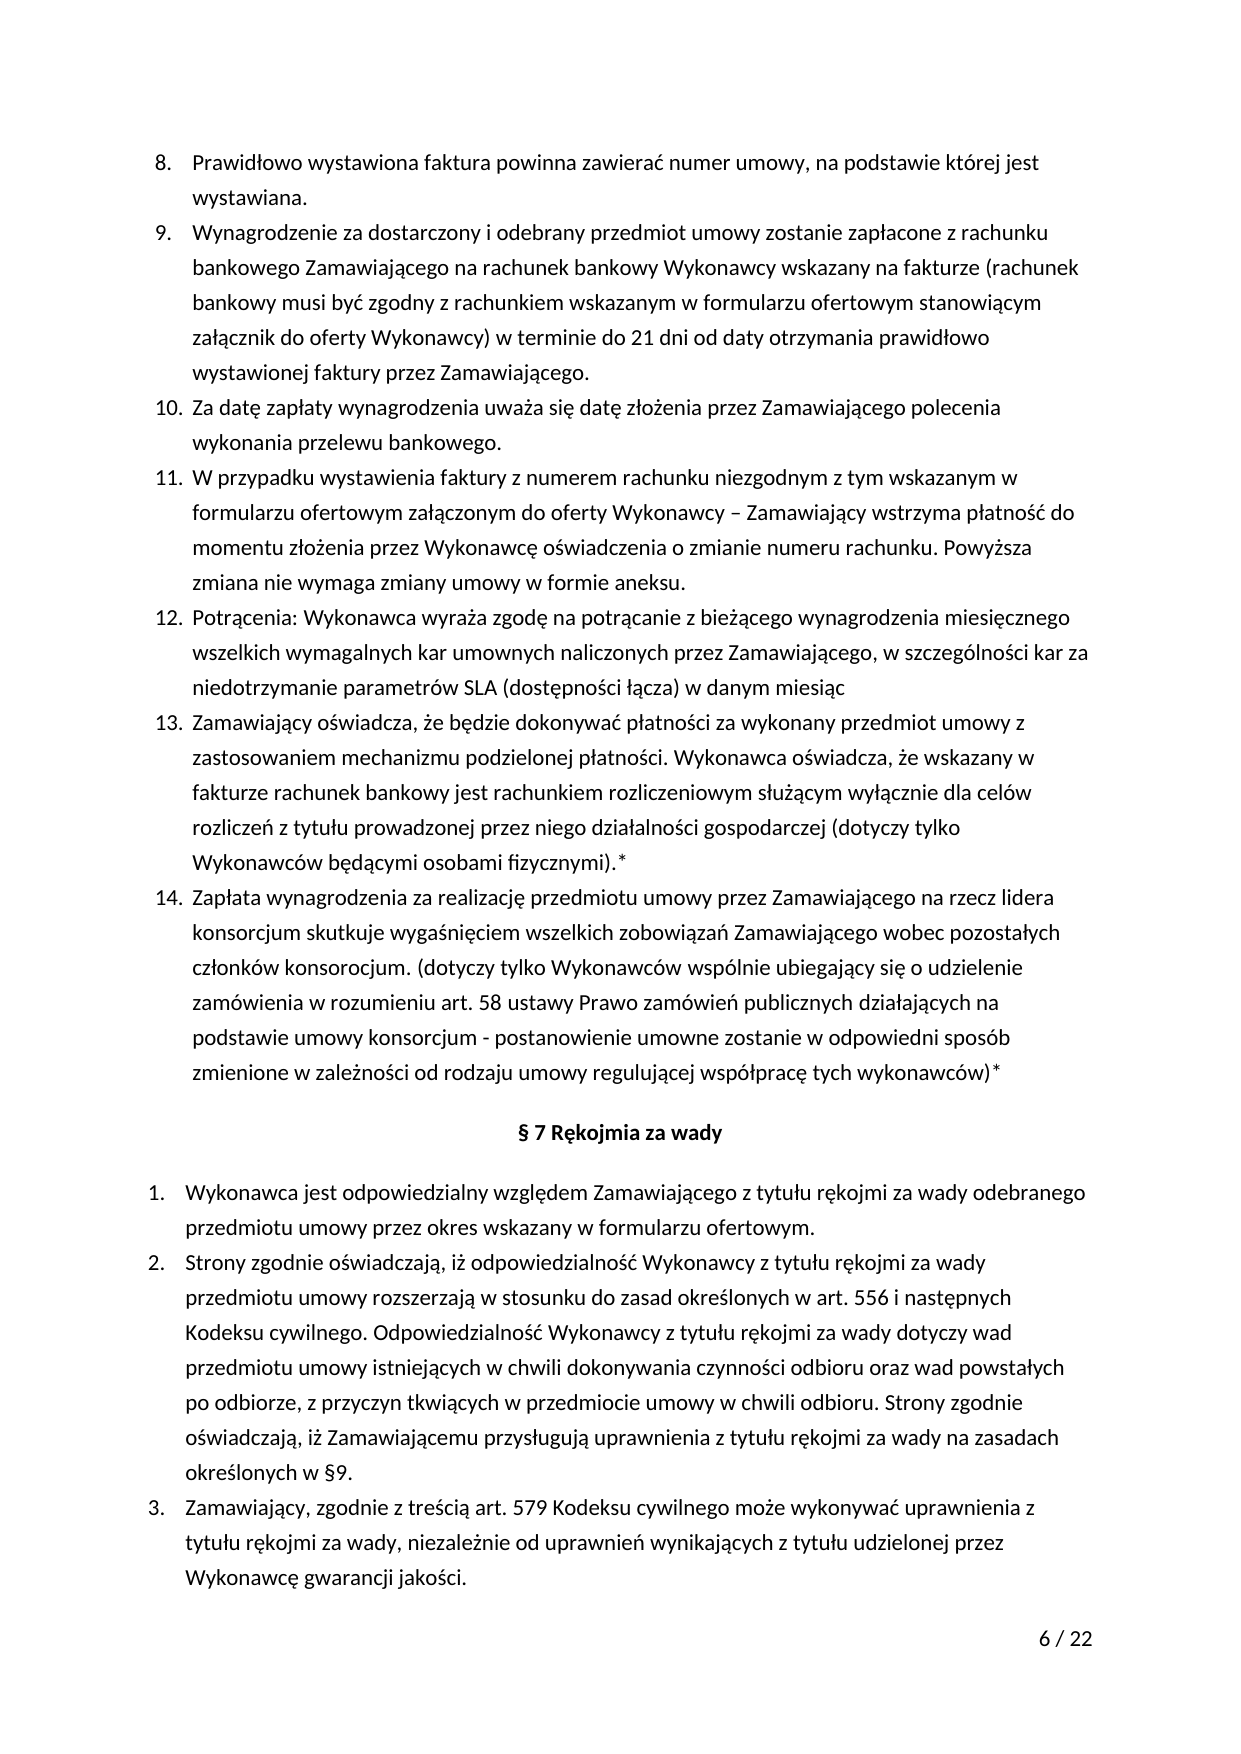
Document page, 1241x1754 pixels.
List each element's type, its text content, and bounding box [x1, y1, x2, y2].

list Zamawiający oświadcza, że będzie dokonywać płatności za wykonany przedmiot umowy z zastosowaniem mechanizmu podzielonej płatności. Wykonawca oświadcza, że wskazany w fakturze rachunek bankowy jest rachunkiem rozliczeniowym służącym wyłącznie dla celów rozliczeń z tytułu prowadzonej przez niego działalności gospodarczej (dotyczy tylko Wykonawców będącymi osobami fizycznymi).* [154, 708, 1092, 876]
list Wykonawca jest odpowiedzialny względem Zamawiającego z tytułu rękojmi za wady odebranego przedmiotu umowy przez okres wskazany w formularzu ofertowym. [148, 1178, 1092, 1241]
list Potrącenia: Wykonawca wyraża zgodę na potrącanie z bieżącego wynagrodzenia miesięcznego wszelkich wymagalnych kar umownych naliczonych przez Zamawiającego, w szczególności kar za niedotrzymanie parametrów SLA (dostępności łącza) w danym miesiąc [154, 603, 1092, 701]
list Zamawiający, zgodnie z treścią art. 579 Kodeksu cywilnego może wykonywać uprawnienia z tytułu rękojmi za wady, niezależnie od uprawnień wynikających z tytułu udzielonej przez Wykonawcę gwarancji jakości. [148, 1493, 1092, 1591]
subtitle § 7 Rękojmia za wady [148, 1118, 1092, 1146]
list Wynagrodzenie za dostarczony i odebrany przedmiot umowy zostanie zapłacone z rachunku bankowego Zamawiającego na rachunek bankowy Wykonawcy wskazany na fakturze (rachunek bankowy musi być zgodny z rachunkiem wskazanym w formularzu ofertowym stanowiącym załącznik do oferty Wykonawcy) w terminie do 21 dni od daty otrzymania prawidłowo wystawionej faktury przez Zamawiającego. [154, 218, 1092, 386]
list Prawidłowo wystawiona faktura powinna zawierać numer umowy, na podstawie której jest wystawiana. [154, 148, 1092, 211]
list Strony zgodnie oświadczają, iż odpowiedzialność Wykonawcy z tytułu rękojmi za wady przedmiotu umowy rozszerzają w stosunku do zasad określonych w art. 556 i następnych Kodeksu cywilnego. Odpowiedzialność Wykonawcy z tytułu rękojmi za wady dotyczy wad przedmiotu umowy istniejących w chwili dokonywania czynności odbioru oraz wad powstałych po odbiorze, z przyczyn tkwiących w przedmiocie umowy w chwili odbioru. Strony zgodnie oświadczają, iż Zamawiającemu przysługują uprawnienia z tytułu rękojmi za wady na zasadach określonych w §9. [148, 1248, 1092, 1486]
list Zapłata wynagrodzenia za realizację przedmiotu umowy przez Zamawiającego na rzecz lidera konsorcjum skutkuje wygaśnięciem wszelkich zobowiązań Zamawiającego wobec pozostałych członków konsorocjum. (dotyczy tylko Wykonawców wspólnie ubiegający się o udzielenie zamówienia w rozumieniu art. 58 ustawy Prawo zamówień publicznych działających na podstawie umowy konsorcjum - postanowienie umowne zostanie w odpowiedni sposób zmienione w zależności od rodzaju umowy regulującej współpracę tych wykonawców)* [154, 883, 1092, 1086]
list Za datę zapłaty wynagrodzenia uważa się datę złożenia przez Zamawiającego polecenia wykonania przelewu bankowego. [154, 393, 1092, 456]
list W przypadku wystawienia faktury z numerem rachunku niezgodnym z tym wskazanym w formularzu ofertowym załączonym do oferty Wykonawcy – Zamawiający wstrzyma płatność do momentu złożenia przez Wykonawcę oświadczenia o zmianie numeru rachunku. Powyższa zmiana nie wymaga zmiany umowy w formie aneksu. [154, 463, 1092, 596]
